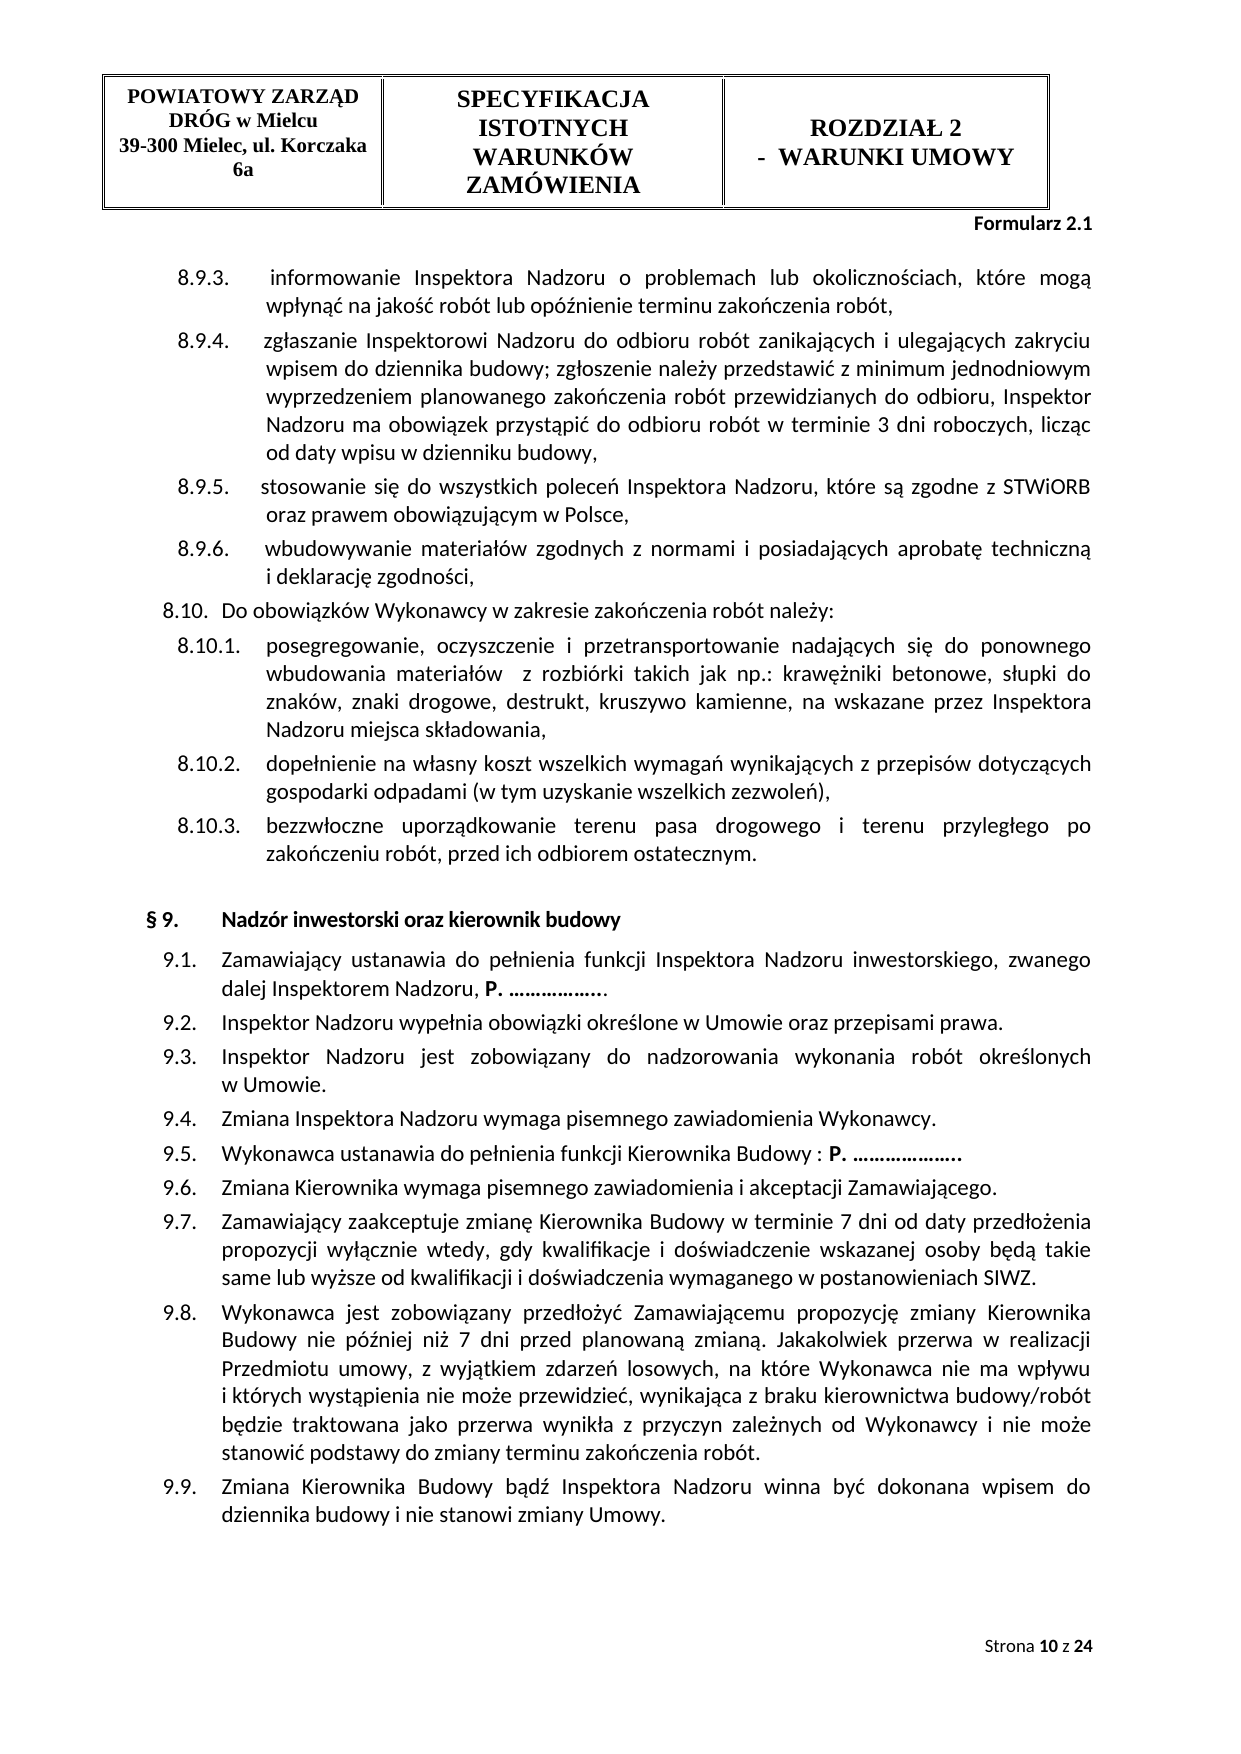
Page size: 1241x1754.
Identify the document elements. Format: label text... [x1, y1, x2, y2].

subtitle 8.9.3. informowanie Inspektora Nadzoru o problemach lub okolicznościach, które mogą wpłynąć na jakość robót lub opóźnienie terminu zakończenia robót, [177, 263, 1093, 319]
subtitle Wykonawca ustanawia do pełnienia funkcji Kierownika Budowy : P. ……………….. [162, 1139, 1093, 1167]
subtitle Inspektor Nadzoru wypełnia obowiązki określone w Umowie oraz przepisami prawa. [162, 1008, 1093, 1036]
subtitle 8.9.4. zgłaszanie Inspektorowi Nadzoru do odbioru robót zanikających i ulegających zakryciu wpisem do dziennika budowy; zgłoszenie należy przedstawić z minimum jednodniowym wyprzedzeniem planowanego zakończenia robót przewidzianych do odbioru, Inspektor Nadzoru ma obowiązek przystąpić do odbioru robót w terminie 3 dni roboczych, licząc od daty wpisu w dzienniku budowy, [177, 326, 1093, 466]
subtitle Do obowiązków Wykonawcy w zakresie zakończenia robót należy: [162, 597, 1093, 625]
subtitle Zmiana Kierownika wymaga pisemnego zawiadomienia i akceptacji Zamawiającego. [162, 1173, 1093, 1201]
subtitle dopełnienie na własny koszt wszelkich wymagań wynikających z przepisów dotyczących gospodarki odpadami (w tym uzyskanie wszelkich zezwoleń), [177, 749, 1093, 805]
subtitle 8.9.5. stosowanie się do wszystkich poleceń Inspektora Nadzoru, które są zgodne z STWiORB oraz prawem obowiązującym w Polsce, [177, 472, 1093, 528]
subtitle Nadzór inwestorski oraz kierownik budowy [162, 905, 1093, 933]
subtitle posegregowanie, oczyszczenie i przetransportowanie nadających się do ponownego wbudowania materiałów z rozbiórki takich jak np.: krawężniki betonowe, słupki do znaków, znaki drogowe, destrukt, kruszywo kamienne, na wskazane przez Inspektora Nadzoru miejsca składowania, [177, 631, 1093, 743]
subtitle Wykonawca jest zobowiązany przedłożyć Zamawiającemu propozycję zmiany Kierownika Budowy nie później niż 7 dni przed planowaną zmianą. Jakakolwiek przerwa w realizacji Przedmiotu umowy, z wyjątkiem zdarzeń losowych, na które Wykonawca nie ma wpływu i których wystąpienia nie może przewidzieć, wynikająca z braku kierownictwa budowy/robót będzie traktowana jako przerwa wynikła z przyczyn zależnych od Wykonawcy i nie może stanowić podstawy do zmiany terminu zakończenia robót. [162, 1298, 1093, 1466]
subtitle Zmiana Kierownika Budowy bądź Inspektora Nadzoru winna być dokonana wpisem do dziennika budowy i nie stanowi zmiany Umowy. [162, 1472, 1093, 1528]
subtitle 8.9.6. wbudowywanie materiałów zgodnych z normami i posiadających aprobatę techniczną i deklarację zgodności, [177, 534, 1093, 590]
subtitle Zmiana Inspektora Nadzoru wymaga pisemnego zawiadomienia Wykonawcy. [162, 1104, 1093, 1132]
subtitle Zamawiający zaakceptuje zmianę Kierownika Budowy w terminie 7 dni od daty przedłożenia propozycji wyłącznie wtedy, gdy kwalifikacje i doświadczenie wskazanej osoby będą takie same lub wyższe od kwalifikacji i doświadczenia wymaganego w postanowieniach SIWZ. [162, 1207, 1093, 1291]
subtitle bezzwłoczne uporządkowanie terenu pasa drogowego i terenu przyległego po zakończeniu robót, przed ich odbiorem ostatecznym. [177, 812, 1093, 868]
subtitle Zamawiający ustanawia do pełnienia funkcji Inspektora Nadzoru inwestorskiego, zwanego dalej Inspektorem Nadzoru, P. ……………... [162, 946, 1093, 1002]
subtitle Inspektor Nadzoru jest zobowiązany do nadzorowania wykonania robót określonych w Umowie. [162, 1042, 1093, 1098]
